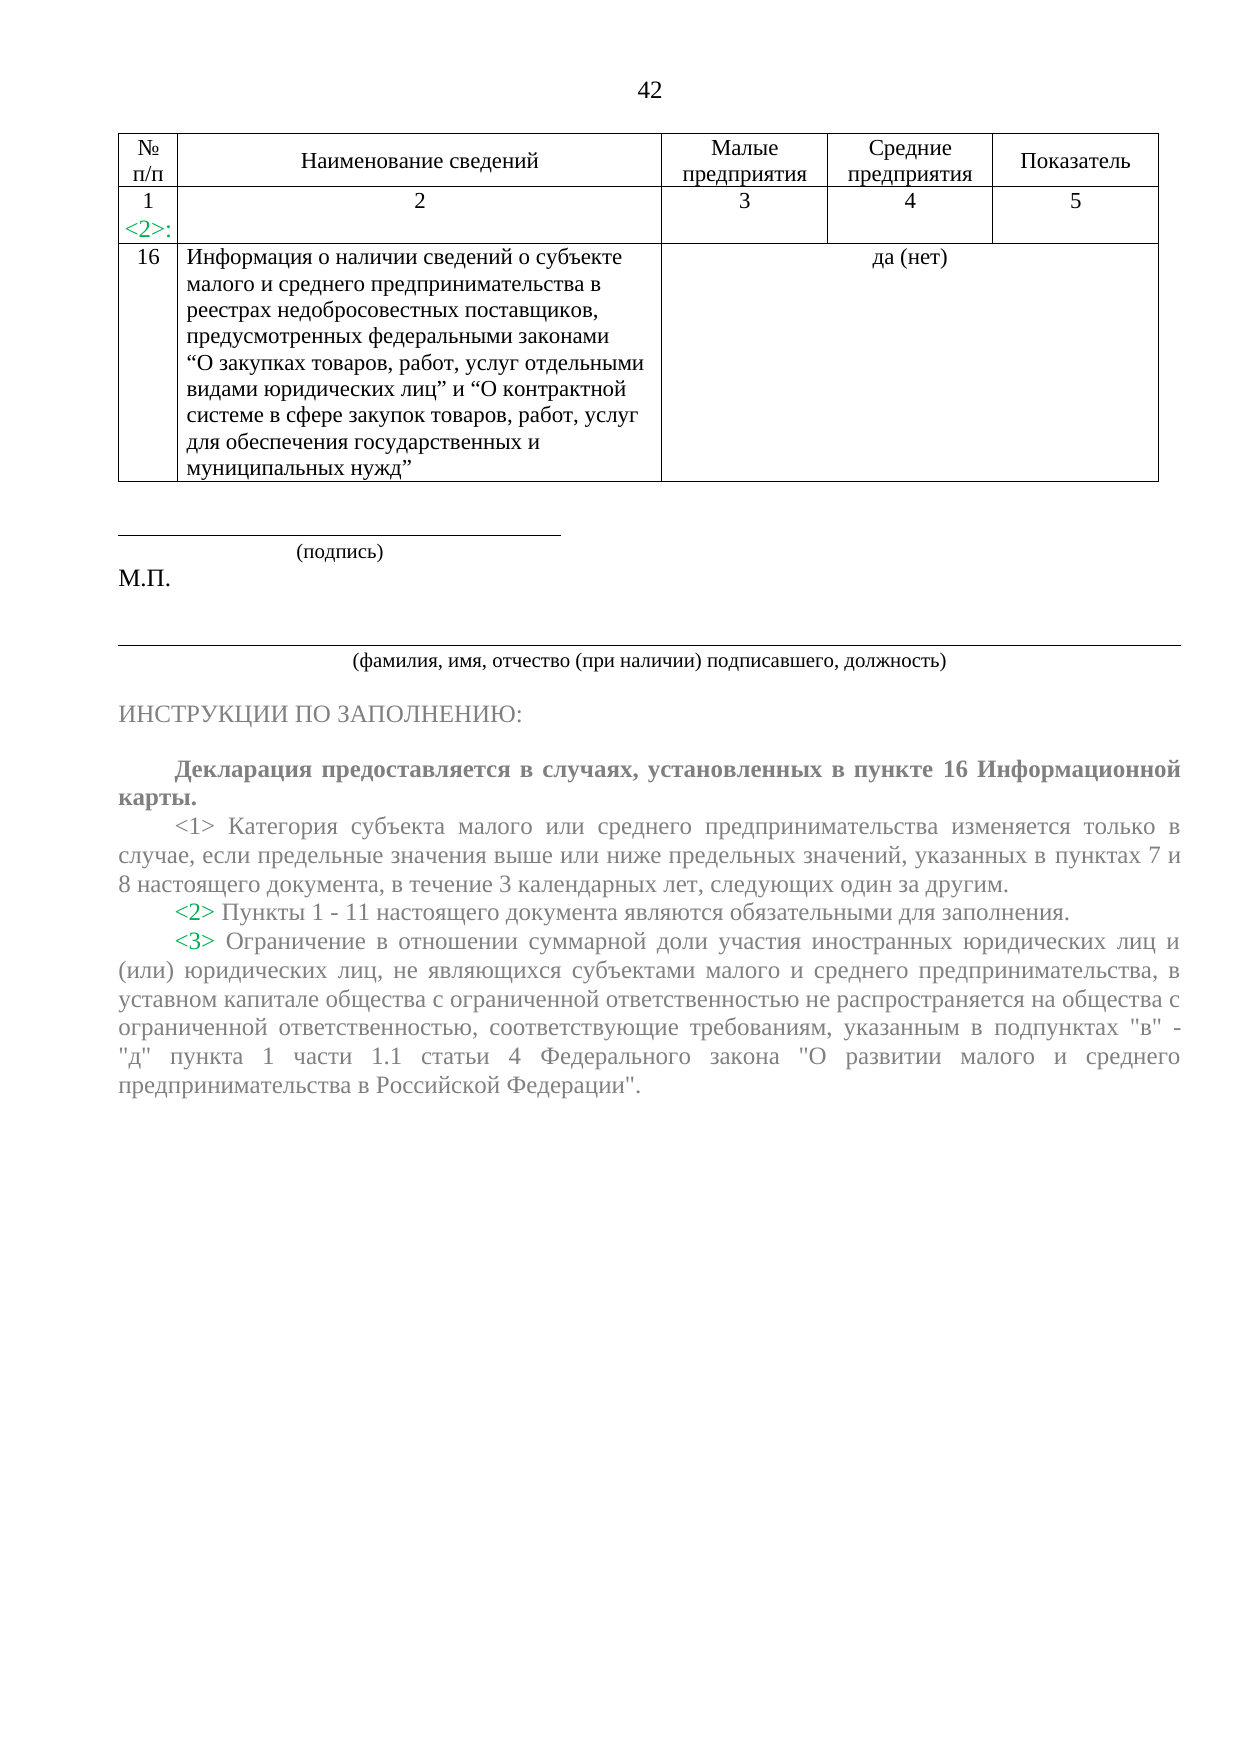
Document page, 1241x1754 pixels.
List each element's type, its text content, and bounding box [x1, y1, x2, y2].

text М.П. [118, 563, 1181, 591]
table_cell 3 [662, 187, 827, 242]
table_header Показатель [993, 134, 1158, 186]
table_header № п/п [119, 134, 177, 186]
text ИНСТРУКЦИИ ПО ЗАПОЛНЕНИЮ: [118, 699, 1181, 727]
table_header Малые предприятия [662, 134, 827, 186]
table_header Наименование сведений [178, 134, 661, 186]
text (фамилия, имя, отчество (при наличии) подписавшего, должность) [118, 646, 1181, 672]
table_cell 5 [993, 187, 1158, 242]
text Декларация предоставляется в случаях, установленных в пункте 16 Информационной карты. [118, 754, 1181, 811]
table_cell 4 [828, 187, 992, 242]
table_cell 2 [178, 187, 661, 242]
text <3> Ограничение в отношении суммарной доли участия иностранных юридических лиц и (или) юридических лиц, не являющихся субъектами малого и среднего предпринимательства, в уставном капитале общества с ограниченной ответственностью не распространяется на общества с ограниченной ответственностью, соответствующие требованиям, указанным в подпунктах "в" - "д" пункта 1 части 1.1 статьи 4 Федерального закона "О развитии малого и среднего предпринимательства в Российской Федерации". [118, 926, 1181, 1099]
text <2> Пункты 1 - 11 настоящего документа являются обязательными для заполнения. [118, 897, 1181, 926]
table_cell 1 <2>: [119, 187, 177, 242]
table_cell 16 [119, 244, 177, 481]
text (подпись) [118, 536, 561, 563]
table_cell да (нет) [662, 244, 1158, 481]
table_header Средние предприятия [828, 134, 992, 186]
text <1> Категория субъекта малого или среднего предпринимательства изменяется только в случае, если предельные значения выше или ниже предельных значений, указанных в пунктах 7 и 8 настоящего документа, в течение 3 календарных лет, следующих один за другим. [118, 811, 1181, 897]
table_cell Информация о наличии сведений о субъекте малого и среднего предпринимательства в реестрах недобросовестных поставщиков, предусмотренных федеральными законами “О закупках товаров, работ, услуг отдельными видами юридических лиц” и “О контрактной системе в сфере закупок товаров, работ, услуг для обеспечения государственных и муниципальных нужд” [178, 244, 661, 481]
